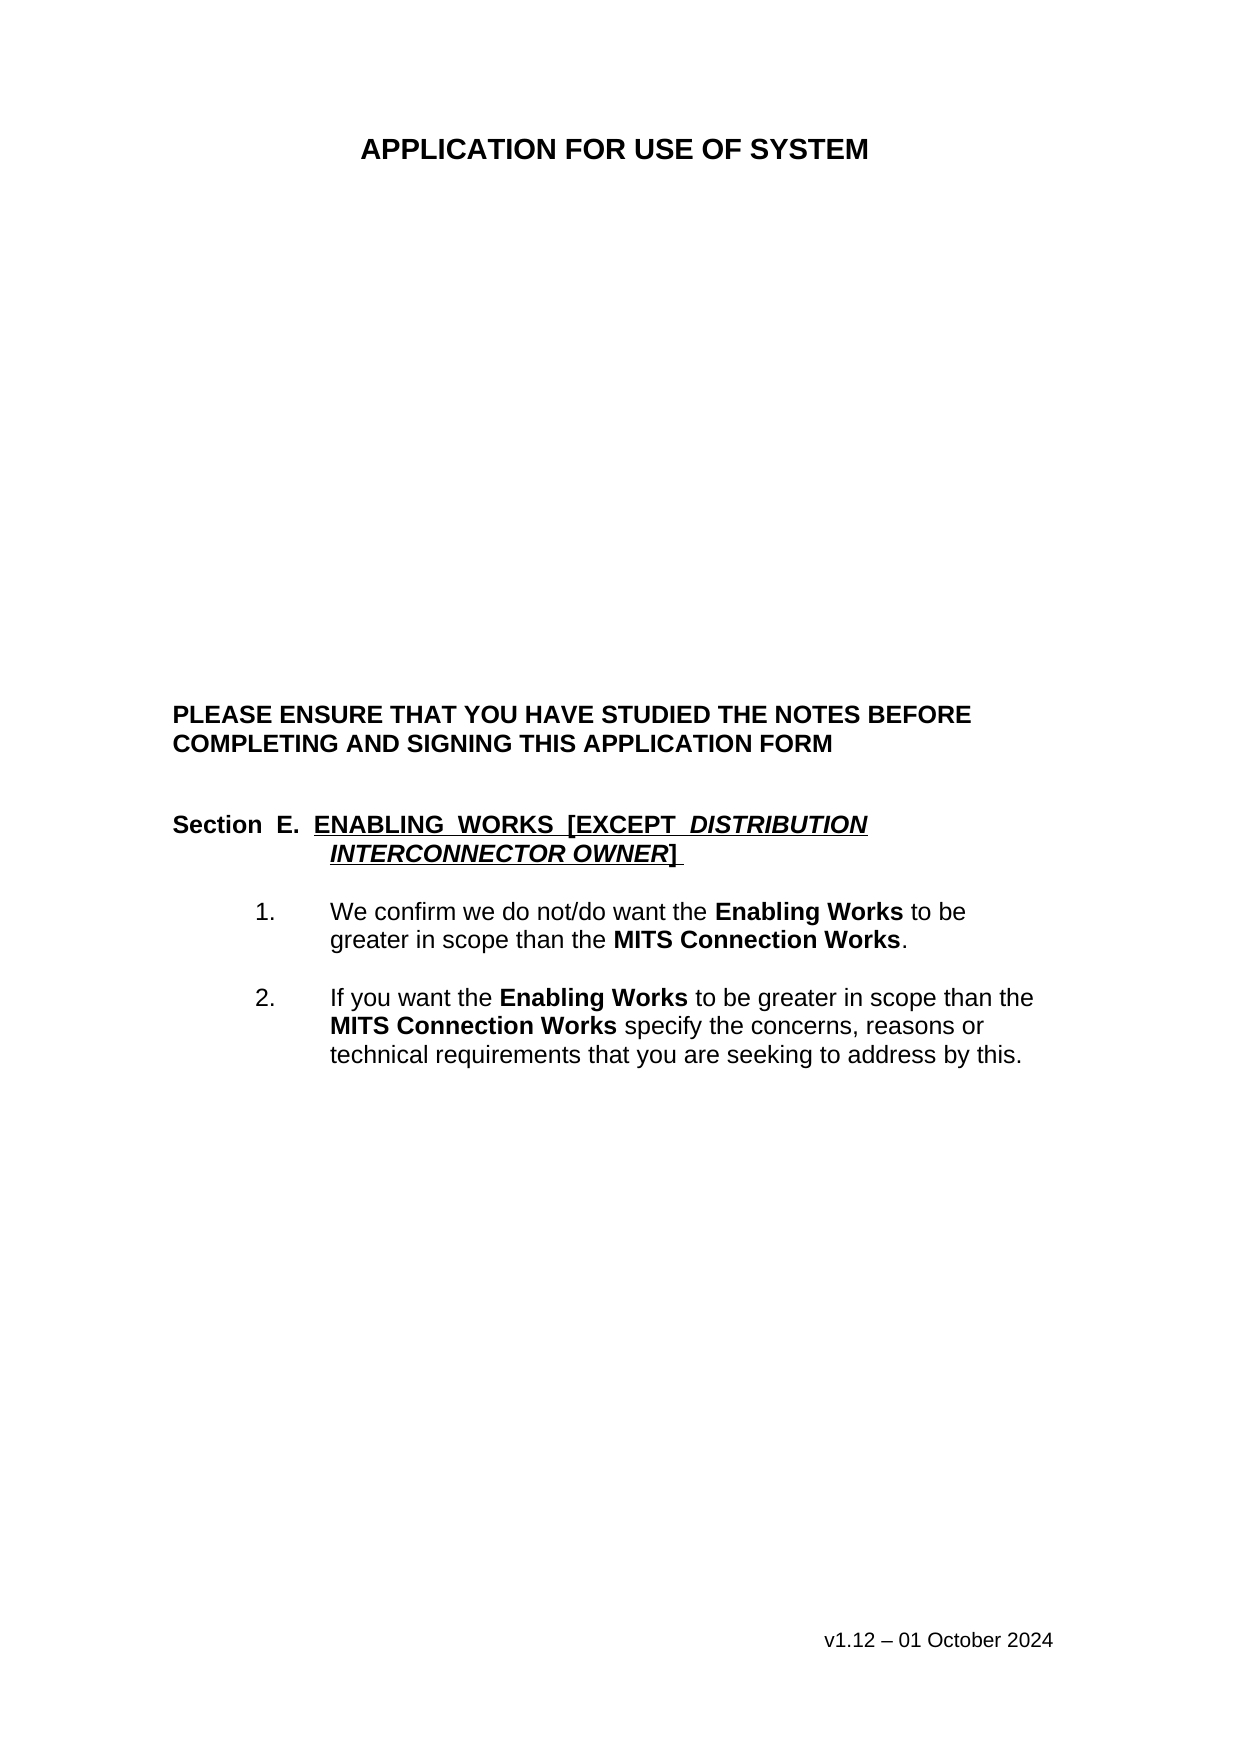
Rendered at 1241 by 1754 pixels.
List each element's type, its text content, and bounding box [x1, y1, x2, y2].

list If you want the Enabling Works to be greater in scope than the MITS Connection Works specify the concerns, reasons or technical requirements that you are seeking to address by this. [255, 983, 1034, 1069]
text Section E. ENABLING WORKS [EXCEPT DISTRIBUTION INTERCONNECTOR OWNER] [172, 810, 869, 868]
text APPLICATION FOR USE OF SYSTEM [157, 133, 1072, 166]
list We confirm we do not/do want the Enabling Works to be greater in scope than the MITS Connection Works. [255, 897, 1049, 955]
text PLEASE ENSURE THAT YOU HAVE STUDIED THE NOTES BEFORE COMPLETING AND SIGNING THIS APPLICATION FORM [172, 701, 974, 758]
